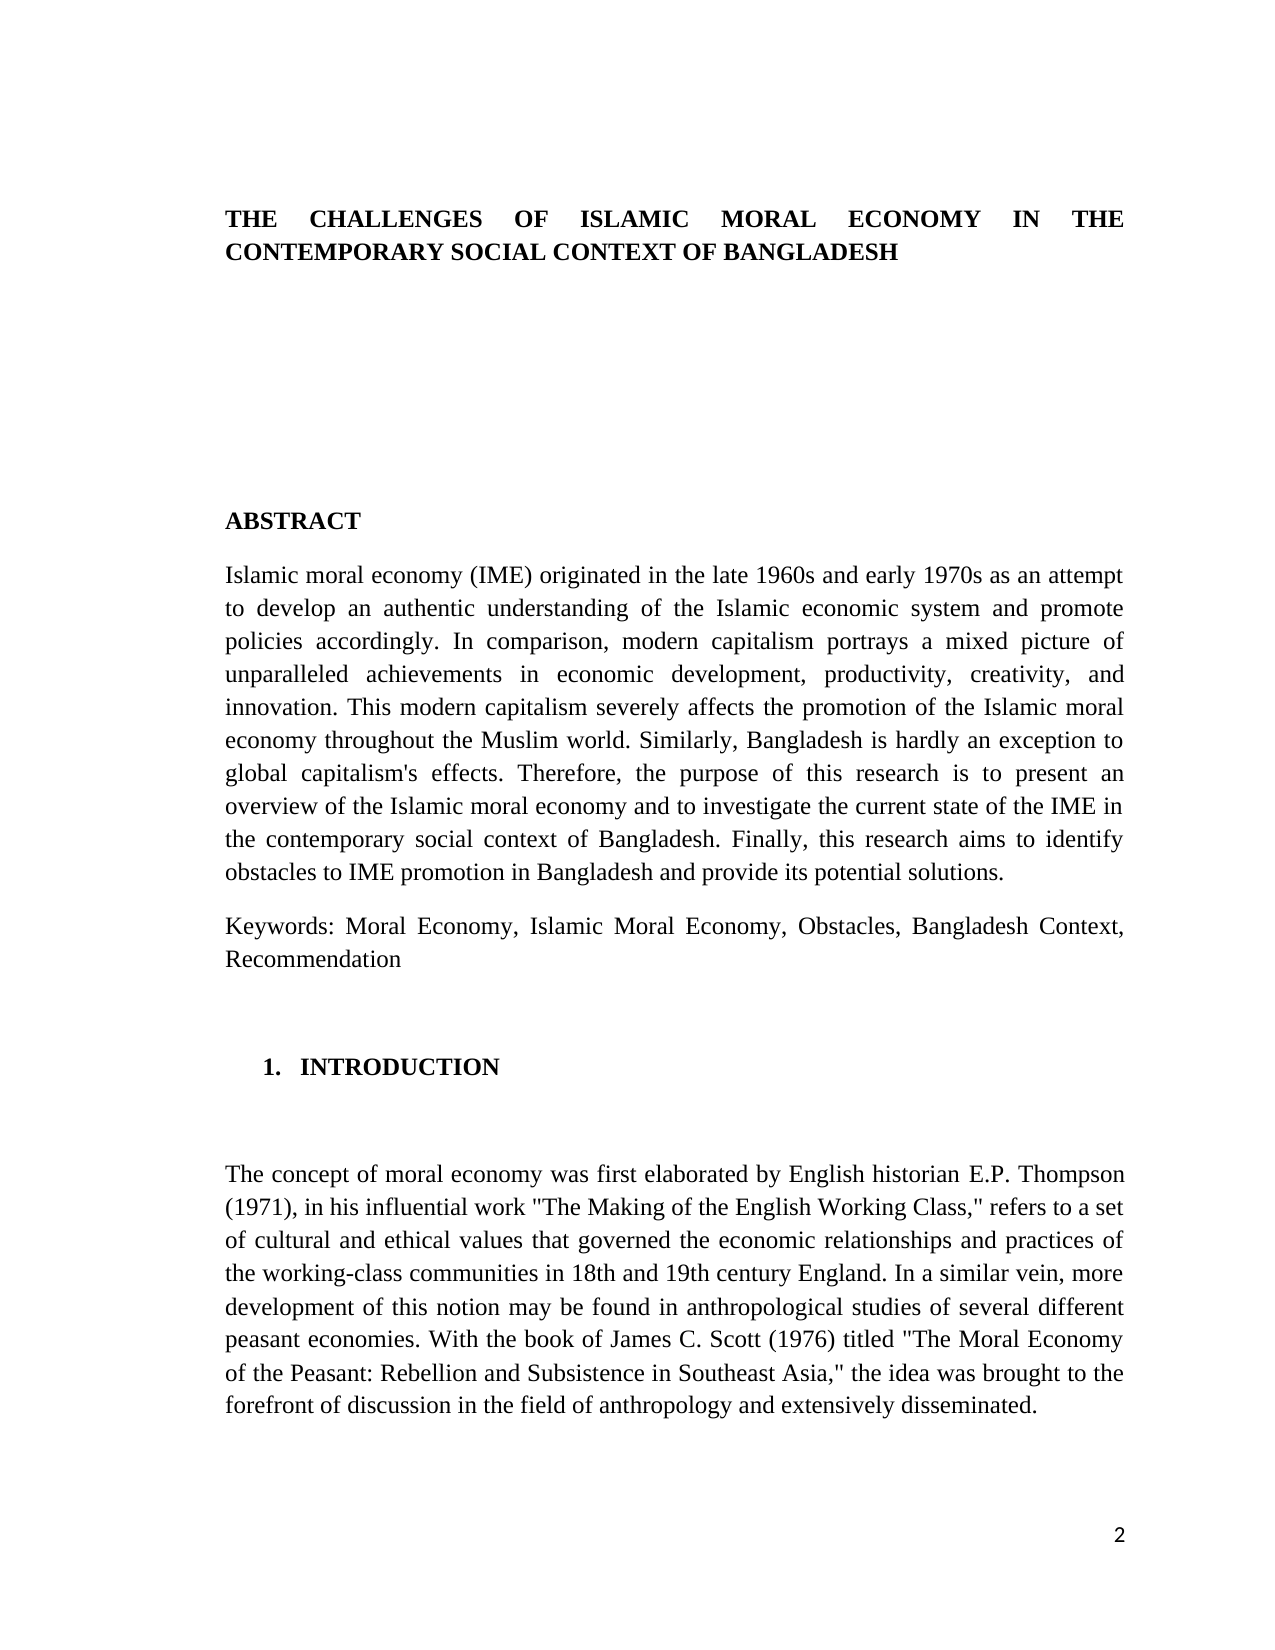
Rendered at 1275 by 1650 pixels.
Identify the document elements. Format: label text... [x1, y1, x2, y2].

text THE CHALLENGES OF ISLAMIC MORAL ECONOMY IN THE CONTEMPORARY SOCIAL CONTEXT OF BANGLADESH [225, 204, 1125, 266]
text The concept of moral economy was first elaborated by English historian E.P.HYPERLINK "https://en.wikipedia.org/wiki/E.P._Thompson" Thompson (1971), in his influential work "The Making of the English Working Class," refers to a set of cultural and ethical values that governed the economic relationships and practices of the working-class communities in 18th and 19th century England. In a similar vein, more development of this notion may be found in anthropological studies of several different peasant economies. With the book of James C. Scott (1976) titled "The Moral Economy of the Peasant: Rebellion and Subsistence in Southeast Asia," the idea was brought to the forefront of discussion in the field of anthropology and extensively disseminated. [225, 1159, 1125, 1419]
text Islamic moral economy (IME) originated in the late 1960s and early 1970s as an attempt to develop an authentic understanding of the Islamic economic system and promote policies accordingly. In comparison, modern capitalism portrays a mixed picture of unparalleled achievements in economic development, productivity, creativity, and innovation. This modern capitalism severely affects the promotion of the Islamic moral economy throughout the Muslim world. Similarly, Bangladesh is hardly an exception to global capitalism's effects. Therefore, the purpose of this research is to present an overview of the Islamic moral economy and to investigate the current state of the IME in the contemporary social context of Bangladesh. Finally, this research aims to identify obstacles to IME promotion in Bangladesh and provide its potential solutions. [225, 560, 1125, 886]
text ABSTRACT [225, 506, 1125, 535]
list INTRODUCTION [262, 1052, 1125, 1081]
text Keywords: Moral Economy, Islamic Moral Economy, Obstacles, Bangladesh Context, Recommendation [225, 911, 1125, 973]
